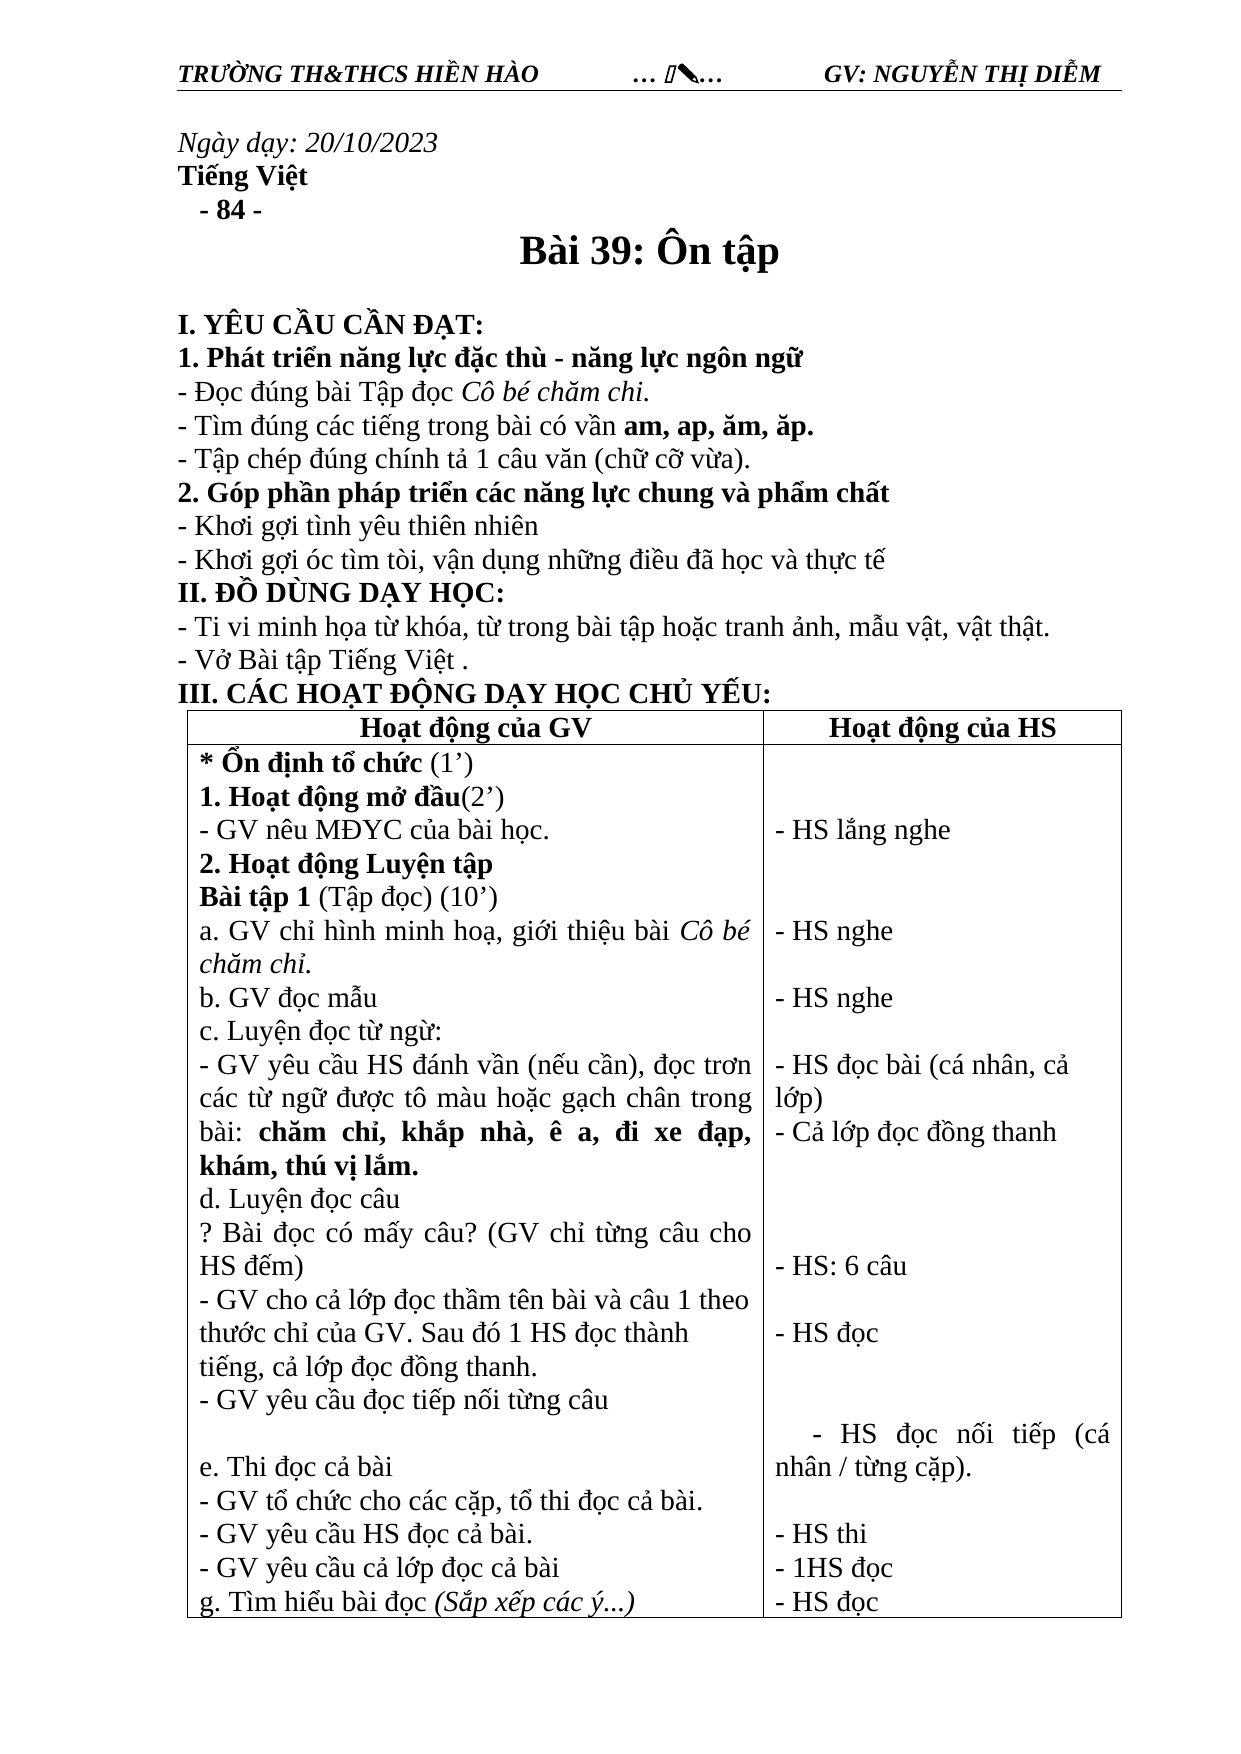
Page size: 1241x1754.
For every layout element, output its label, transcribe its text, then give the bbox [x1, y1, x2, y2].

text Ngày dạy: 20/10/2023 [177, 125, 1122, 158]
text - Khơi gợi óc tìm tòi, vận dụng những điều đã học và thực tế [177, 542, 1122, 575]
text - Khơi gợi tình yêu thiên nhiên [177, 508, 1122, 542]
text - Ti vi minh họa từ khóa, từ trong bài tập hoặc tranh ảnh, mẫu vật, vật thật. [177, 609, 1122, 642]
text II. ĐỒ DÙNG DẠY HỌC: [177, 575, 1122, 609]
text - 84 - [177, 192, 1122, 226]
text - Tìm đúng các tiếng trong bài có vần am, ap, ăm, ăp. [177, 408, 1122, 441]
text I. YÊU CẦU CẦN ĐẠT: [177, 307, 1122, 341]
text Bài 39: Ôn tập [177, 226, 1122, 273]
text Tiếng Việt [177, 158, 1122, 192]
text 2. Góp phần pháp triển các năng lực chung và phẩm chất [177, 475, 1122, 508]
text - Vở Bài tập Tiếng Việt . [177, 642, 1122, 676]
text 1. Phát triển năng lực đặc thù - năng lực ngôn ngữ [177, 341, 1122, 374]
text - Tập chép đúng chính tả 1 câu văn (chữ cỡ vừa). [177, 441, 1122, 475]
table_header Hoạt động của HS [764, 711, 1121, 744]
text - Đọc đúng bài Tập đọc Cô bé chăm chi. [177, 374, 1122, 408]
text III. CÁC HOẠT ĐỘNG DẠY HỌC CHỦ YẾU: [177, 676, 1122, 709]
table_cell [764, 745, 1121, 1617]
table_header Hoạt động của GV [188, 711, 763, 744]
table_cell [188, 745, 763, 1617]
